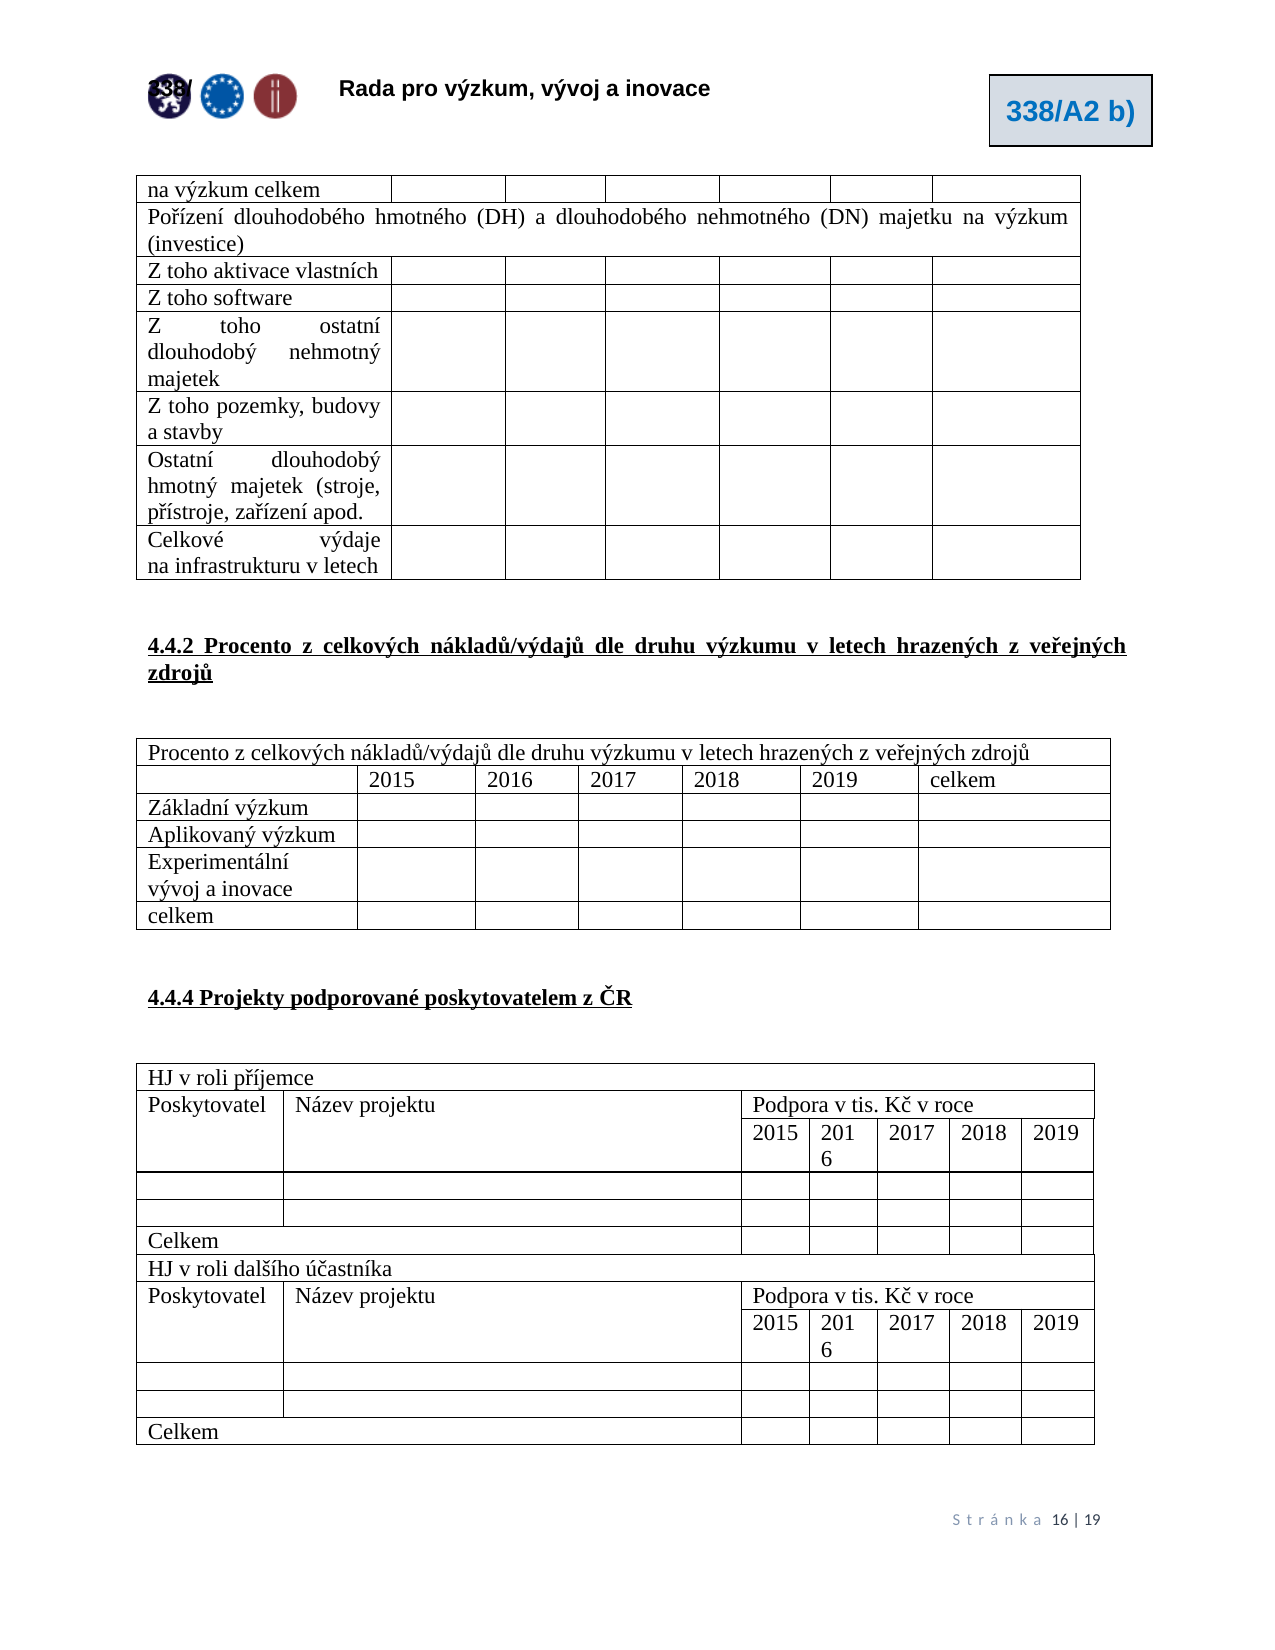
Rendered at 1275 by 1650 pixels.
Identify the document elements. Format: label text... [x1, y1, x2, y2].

table_cell [392, 312, 505, 391]
table_cell [933, 392, 1080, 445]
table_cell [950, 1173, 1021, 1199]
table_cell [810, 1391, 877, 1417]
table_cell [950, 1200, 1021, 1226]
table_cell [919, 848, 1110, 901]
table_cell [476, 848, 578, 901]
table_cell [358, 821, 475, 847]
table_cell [683, 794, 800, 820]
table_cell [878, 1173, 949, 1199]
table_cell [506, 446, 605, 525]
table_cell [878, 1391, 949, 1417]
table_cell [506, 176, 605, 202]
table_cell [137, 766, 357, 792]
table_cell [392, 285, 505, 311]
picture [147, 73, 298, 120]
table_cell [137, 1173, 283, 1199]
table_cell [720, 312, 830, 391]
table_cell [358, 902, 475, 928]
table_cell [1022, 1391, 1094, 1417]
table_cell [392, 257, 505, 283]
table_cell [606, 446, 719, 525]
table_cell [831, 446, 932, 525]
table_cell Poskytovatel [137, 1091, 283, 1171]
table_cell [1022, 1227, 1093, 1254]
table_cell [358, 848, 475, 901]
text 4.4.2 Procento z celkových nákladů/výdajů dle druhu výzkumu v letech hrazených z veřejných zdrojů [148, 656, 1127, 685]
table_cell [878, 1227, 949, 1254]
table_cell [606, 285, 719, 311]
table_cell [950, 1418, 1021, 1444]
table_cell [933, 285, 1080, 311]
table_cell [720, 257, 830, 283]
table_cell [810, 1363, 877, 1389]
table_cell [1022, 1173, 1093, 1199]
table_cell [878, 1418, 949, 1444]
table_header Procento z celkových nákladů/výdajů dle druhu výzkumu v letech hrazených z veřejných zdrojů [137, 739, 1110, 765]
table_cell [720, 392, 830, 445]
table_cell [742, 1363, 809, 1389]
table_cell 2015 [742, 1119, 809, 1171]
table_cell 2016 [810, 1119, 877, 1171]
table_cell 2019 [1022, 1310, 1094, 1362]
table_cell [606, 176, 719, 202]
table_cell [933, 312, 1080, 391]
table_cell [933, 257, 1080, 283]
table_cell [579, 902, 682, 928]
table_cell [720, 285, 830, 311]
table_cell Z toho ostatní dlouhodobý nehmotný majetek [137, 312, 391, 391]
table_cell Z toho software [137, 285, 391, 311]
table_cell Podpora v tis. Kč v roce [742, 1282, 1094, 1308]
table_cell Aplikovaný výzkum [137, 821, 357, 847]
table_cell [919, 902, 1110, 928]
text 4.4.4 Projekty podporované poskytovatelem z ČR [148, 984, 1127, 1010]
table_cell [476, 821, 578, 847]
table_cell [606, 312, 719, 391]
table_cell [392, 392, 505, 445]
table_cell [506, 312, 605, 391]
table_cell Experimentální vývoj a inovace [137, 848, 357, 901]
table_cell [506, 285, 605, 311]
table_cell [801, 794, 918, 820]
table_cell [831, 285, 932, 311]
table_cell [801, 821, 918, 847]
table_cell [683, 848, 800, 901]
table_cell HJ v roli dalšího účastníka [137, 1255, 1094, 1281]
table_cell [831, 257, 932, 283]
table_cell [831, 176, 932, 202]
table_cell [1022, 1363, 1094, 1389]
table_cell Z toho aktivace vlastních [137, 257, 391, 283]
table_cell [742, 1391, 809, 1417]
table_cell [878, 1200, 949, 1226]
table_cell [933, 526, 1080, 578]
table_cell [476, 794, 578, 820]
table_cell [933, 446, 1080, 525]
table_cell Z toho pozemky, budovy a stavby [137, 392, 391, 445]
table_cell [878, 1363, 949, 1389]
table_cell Celkem [137, 1227, 741, 1254]
table_cell [476, 902, 578, 928]
table_cell [810, 1200, 877, 1226]
table_cell [506, 392, 605, 445]
table_cell Základní výzkum [137, 794, 357, 820]
table_cell [950, 1363, 1021, 1389]
table_cell [506, 526, 605, 578]
table_cell [919, 794, 1110, 820]
table_cell 2018 [683, 766, 800, 792]
table_cell [392, 446, 505, 525]
table_cell [742, 1200, 809, 1226]
table_cell [392, 176, 505, 202]
table_cell 2015 [742, 1310, 809, 1362]
table_cell 2016 [476, 766, 578, 792]
table_cell Poskytovatel [137, 1282, 283, 1362]
table_cell Pořízení dlouhodobého hmotného (DH) a dlouhodobého nehmotného (DN) majetku na výzkum (investice) [137, 203, 1080, 256]
table_cell [950, 1391, 1021, 1417]
table_cell [137, 1391, 283, 1417]
table_cell [1022, 1418, 1094, 1444]
table_cell [1022, 1200, 1093, 1226]
table_cell [742, 1173, 809, 1199]
table_cell [137, 1363, 283, 1389]
table_cell [683, 821, 800, 847]
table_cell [137, 176, 391, 202]
table_cell [801, 848, 918, 901]
table_cell 2017 [579, 766, 682, 792]
table_cell 2019 [801, 766, 918, 792]
table_cell [742, 1227, 809, 1254]
table_cell [683, 902, 800, 928]
table_cell [606, 526, 719, 578]
table_cell [831, 312, 932, 391]
table_cell [720, 176, 830, 202]
table_cell 2018 [950, 1119, 1021, 1171]
table_cell [392, 526, 505, 578]
table_cell [831, 526, 932, 578]
table_cell [810, 1418, 877, 1444]
table_cell Celkové výdaje na infrastrukturu v letech [137, 526, 391, 578]
table_header HJ v roli příjemce [137, 1064, 1094, 1090]
table_cell Celkem [137, 1418, 741, 1444]
table_cell [933, 176, 1080, 202]
table_cell 2019 [1022, 1119, 1093, 1171]
table_cell [579, 848, 682, 901]
table_cell [358, 794, 475, 820]
table_cell [801, 902, 918, 928]
table_cell celkem [137, 902, 357, 928]
table_cell 2016 [810, 1310, 877, 1362]
table_cell 2017 [878, 1119, 949, 1171]
table_cell [137, 1200, 283, 1226]
table_cell [810, 1227, 877, 1254]
table_cell [284, 1363, 741, 1389]
table_cell [284, 1200, 741, 1226]
table_cell Název projektu [284, 1091, 741, 1171]
table_cell 2018 [950, 1310, 1021, 1362]
table_cell [506, 257, 605, 283]
table_cell celkem [919, 766, 1110, 792]
table_cell Ostatní dlouhodobý hmotný majetek (stroje, přístroje, zařízení apod. [137, 446, 391, 525]
table_cell [720, 526, 830, 578]
table_cell [810, 1173, 877, 1199]
table_cell Název projektu [284, 1282, 741, 1362]
table_cell [284, 1173, 741, 1199]
table_cell [284, 1391, 741, 1417]
table_cell [742, 1418, 809, 1444]
table_cell Podpora v tis. Kč v roce [742, 1091, 1094, 1118]
table_cell [579, 794, 682, 820]
table_cell [831, 392, 932, 445]
table_cell [606, 392, 719, 445]
table_cell [579, 821, 682, 847]
table_cell 2015 [358, 766, 475, 792]
text 4.4.2 Procento z celkových nákladů/výdajů dle druhu výzkumu v letech hrazených z veřejných zdrojů [148, 632, 1127, 655]
table_cell [606, 257, 719, 283]
table_cell [919, 821, 1110, 847]
table_cell 2017 [878, 1310, 949, 1362]
table_cell [950, 1227, 1021, 1254]
table_cell [720, 446, 830, 525]
